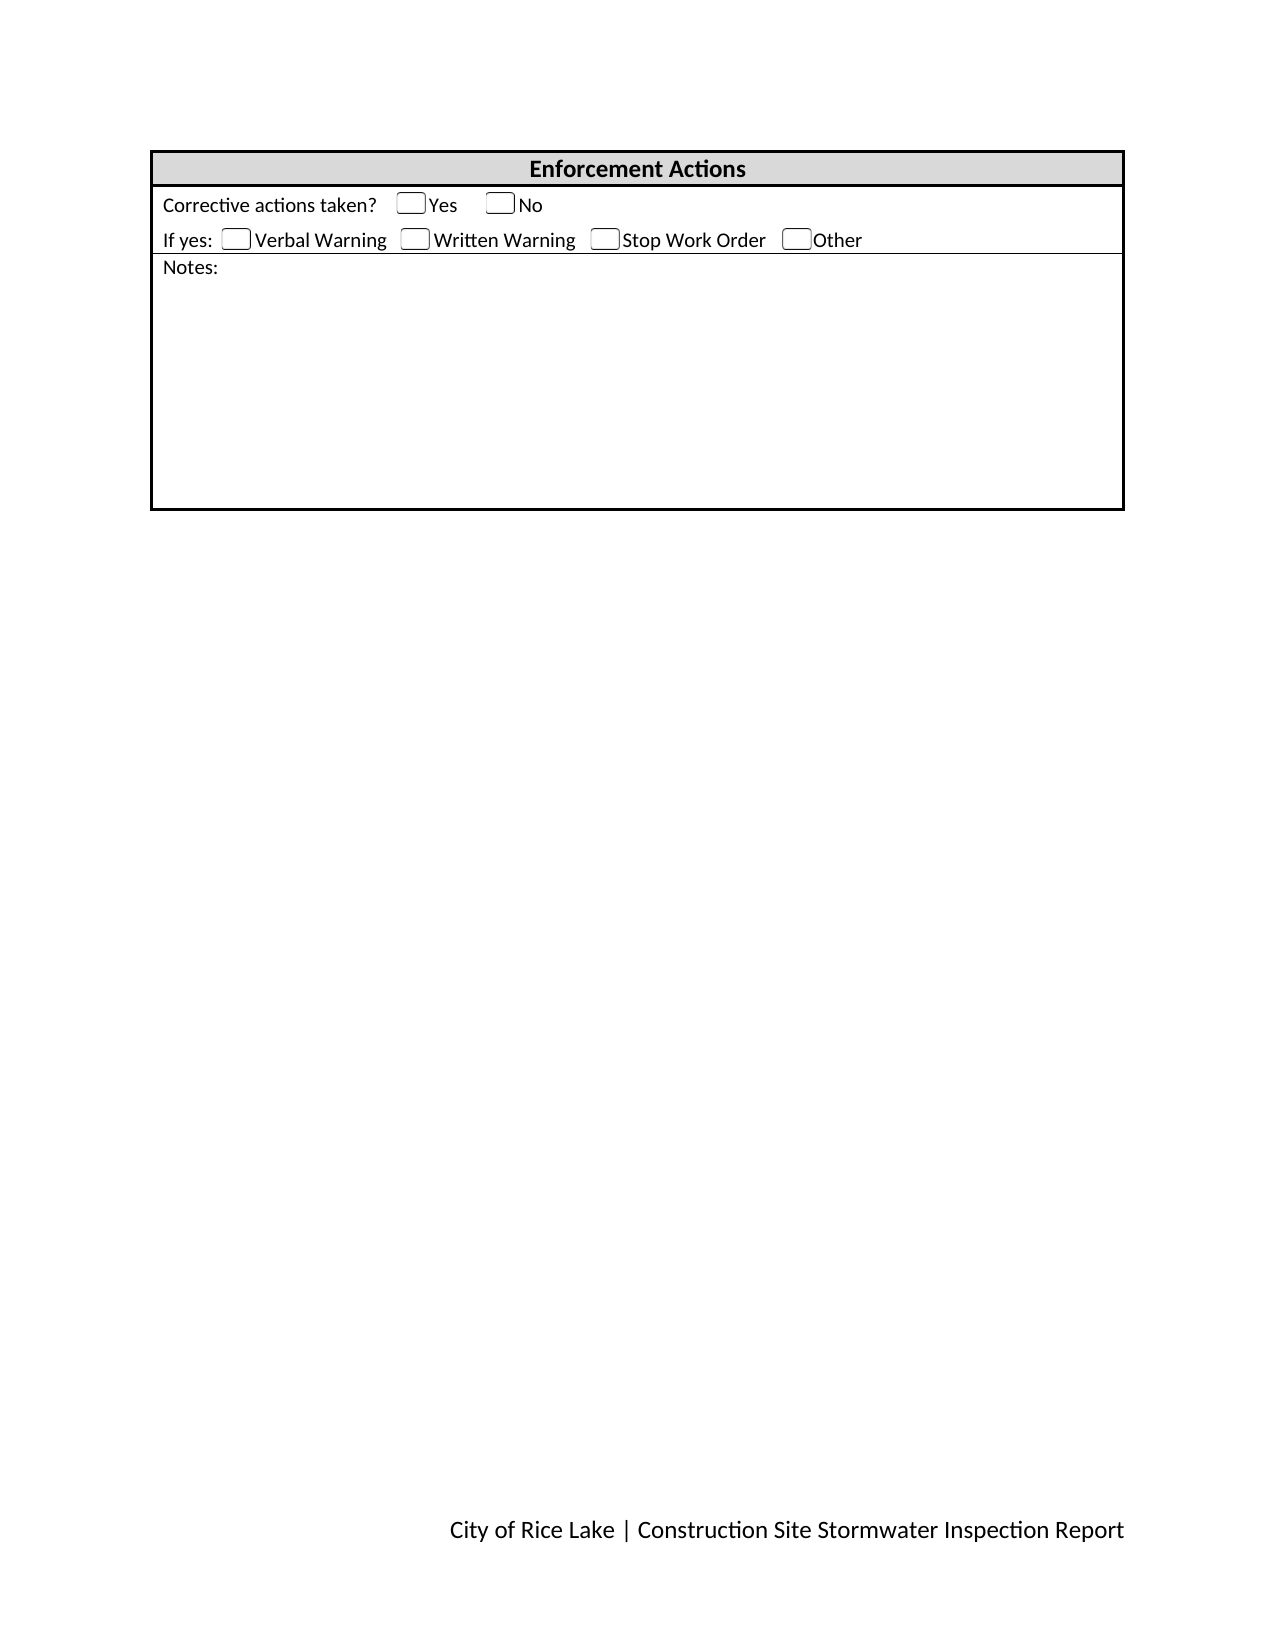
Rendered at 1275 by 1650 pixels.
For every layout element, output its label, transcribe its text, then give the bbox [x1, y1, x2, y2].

picture [782, 228, 812, 250]
picture [590, 228, 620, 250]
picture [486, 192, 515, 214]
table_cell Corrective actions taken? Yes No If yes: Verbal Warning Written Warning Stop Work Order Other [153, 187, 1122, 253]
table_cell Notes: [153, 254, 1122, 508]
picture [400, 228, 430, 250]
picture [221, 228, 251, 250]
picture [396, 192, 426, 214]
table_header Enforcement Actions [153, 153, 1122, 184]
